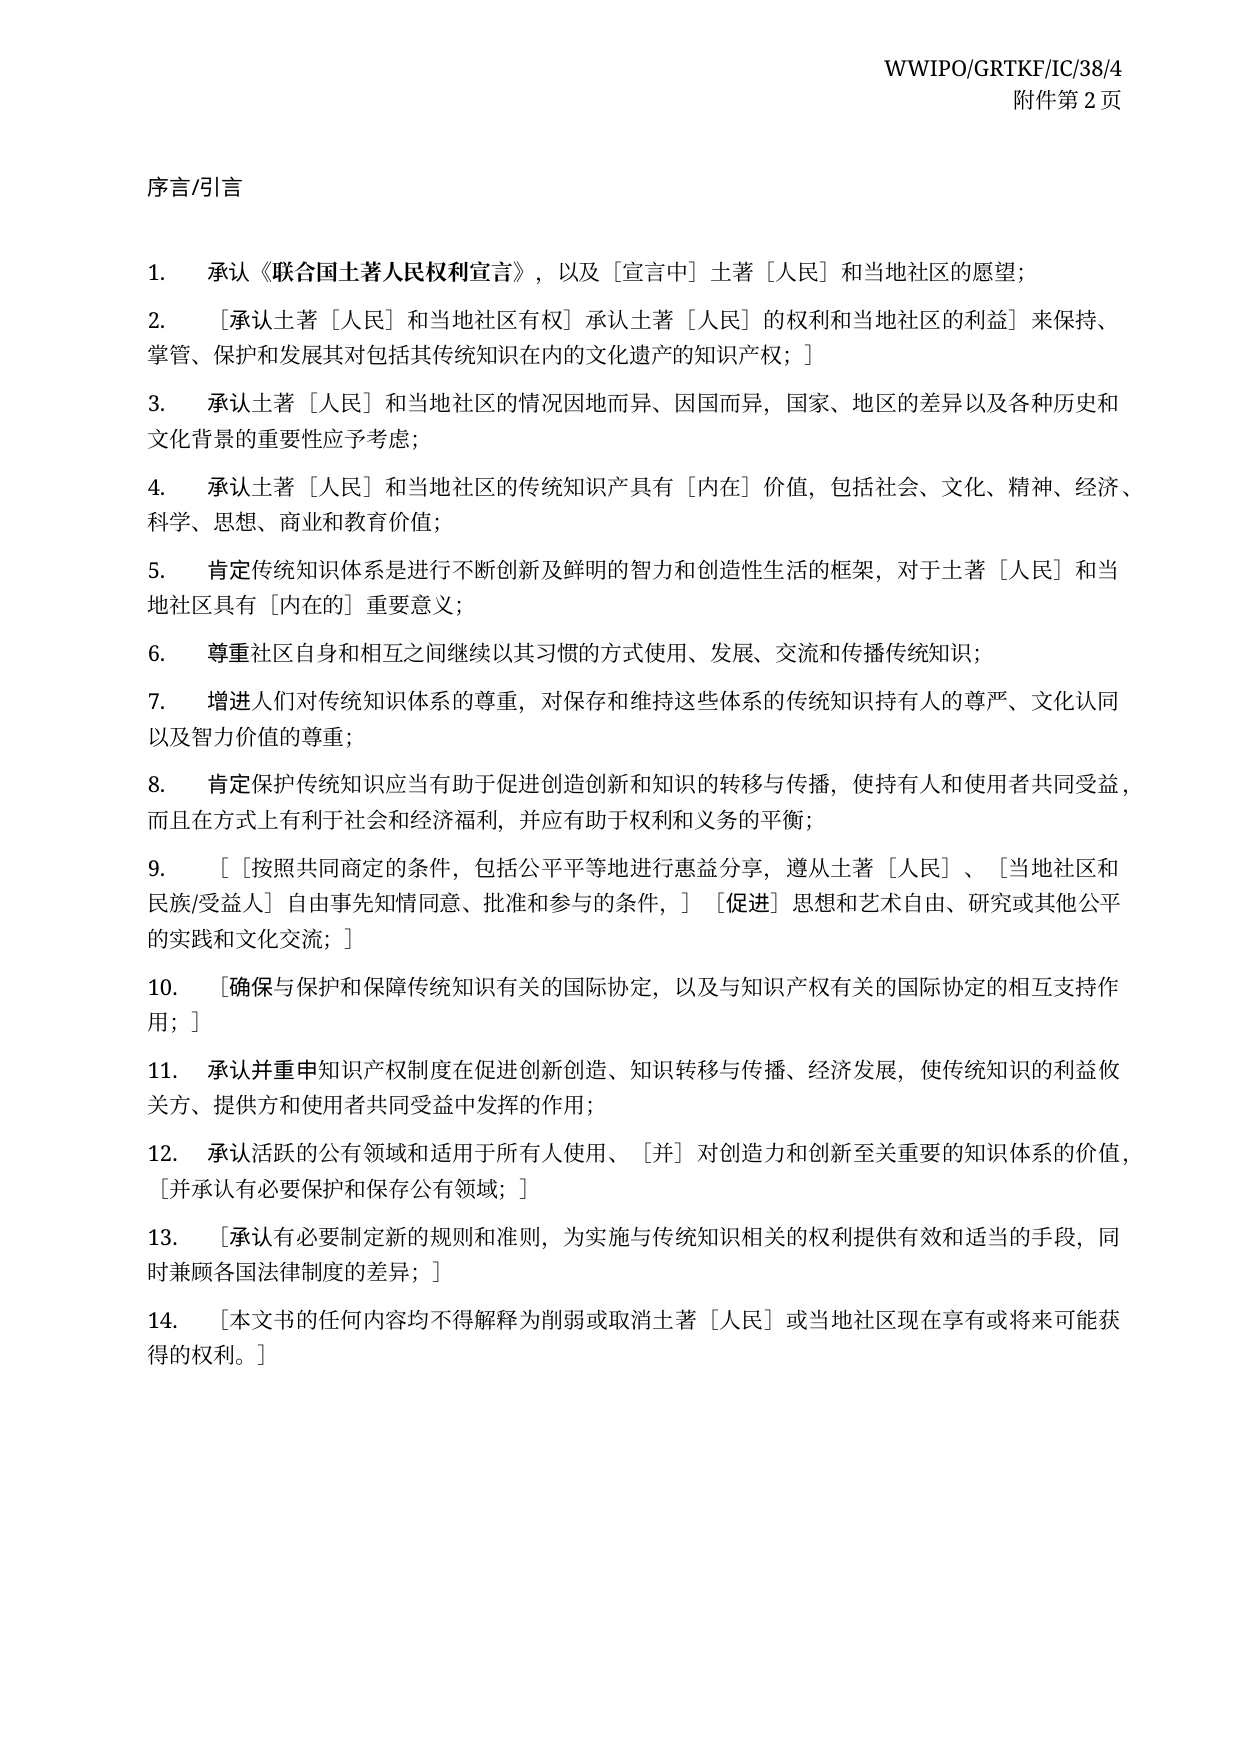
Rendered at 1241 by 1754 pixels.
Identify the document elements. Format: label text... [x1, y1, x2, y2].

list 承认活跃的公有领域和适用于所有人使用、［并］对创造力和创新至关重要的知识体系的价值，［并承认有必要保护和保存公有领域；］ [148, 1132, 1122, 1203]
list 肯定传统知识体系是进行不断创新及鲜明的智力和创造性生活的框架，对于土著［人民］和当地社区具有［内在的］重要意义； [148, 549, 1122, 620]
list 尊重社区自身和相互之间继续以其习惯的方式使用、发展、交流和传播传统知识； [148, 632, 1122, 668]
list ［确保与保护和保障传统知识有关的国际协定，以及与知识产权有关的国际协定的相互支持作用；］ [148, 966, 1122, 1037]
list ［承认土著［人民］和当地社区有权］承认土著［人民］的权利和当地社区的利益］来保持、掌管、保护和发展其对包括其传统知识在内的文化遗产的知识产权；］ [148, 299, 1122, 370]
list 承认土著［人民］和当地社区的传统知识产具有［内在］价值，包括社会、文化、精神、经济、科学、思想、商业和教育价值； [148, 466, 1122, 537]
list ［本文书的任何内容均不得解释为削弱或取消土著［人民］或当地社区现在享有或将来可能获得的权利。］ [148, 1299, 1122, 1370]
list 承认土著［人民］和当地社区的情况因地而异、因国而异，国家、地区的差异以及各种历史和文化背景的重要性应予考虑； [148, 382, 1122, 453]
list ［承认有必要制定新的规则和准则，为实施与传统知识相关的权利提供有效和适当的手段，同时兼顾各国法律制度的差异；］ [148, 1216, 1122, 1287]
text 序言/引言 [148, 166, 1122, 201]
list 承认并重申知识产权制度在促进创新创造、知识转移与传播、经济发展，使传统知识的利益攸关方、提供方和使用者共同受益中发挥的作用； [148, 1049, 1122, 1120]
list 承认《联合国土著人民权利宣言》，以及［宣言中］土著［人民］和当地社区的愿望； [148, 251, 1122, 287]
list ［［按照共同商定的条件，包括公平平等地进行惠益分享，遵从土著［人民］、［当地社区和民族/受益人］自由事先知情同意、批准和参与的条件，］［促进］思想和艺术自由、研究或其他公平的实践和文化交流；］ [148, 847, 1122, 953]
list 肯定保护传统知识应当有助于促进创造创新和知识的转移与传播，使持有人和使用者共同受益，而且在方式上有利于社会和经济福利，并应有助于权利和义务的平衡； [148, 764, 1122, 834]
list 增进人们对传统知识体系的尊重，对保存和维持这些体系的传统知识持有人的尊严、文化认同以及智力价值的尊重； [148, 680, 1122, 751]
